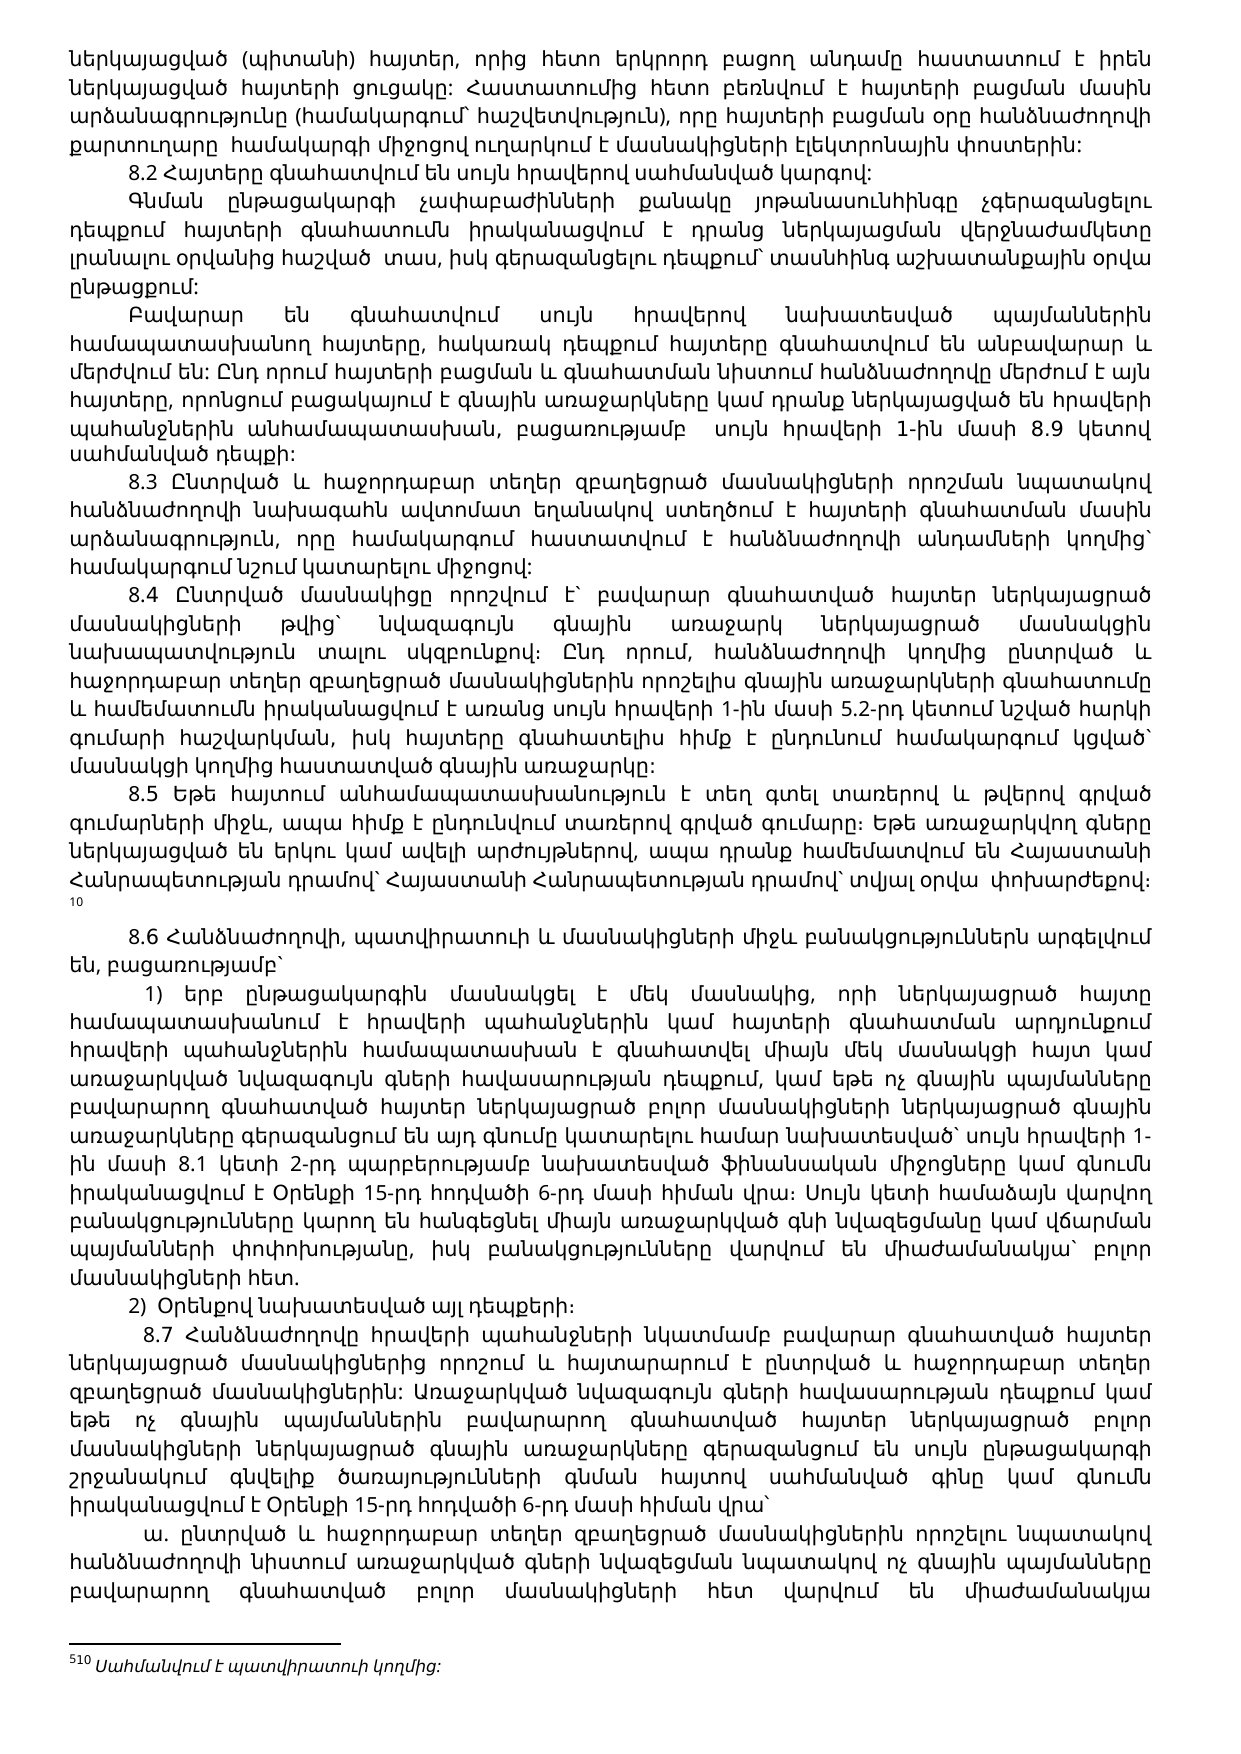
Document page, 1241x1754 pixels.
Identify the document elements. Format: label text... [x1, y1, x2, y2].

text Բավարար են գնահատվում սույն հրավերով նախատեսված պայմաններին համապատասխանող հայտերը, հակառակ դեպքում հայտերը գնահատվում են անբավարար և մերժվում են: Ընդ որում հայտերի բացման և գնահատման նիստում հանձնաժողովը մերժում է այն հայտերը, որոնցում բացակայում է գնային առաջարկները կամ դրանք ներկայացված են հրավերի պահանջներին անհամապատասխան, բացառությամբ սույն հրավերի 1-ին մասի 8.9 կետով սահմանված դեպքի: [69, 300, 1152, 467]
text 8.3 Ընտրված և հաջորդաբար տեղեր զբաղեցրած մասնակիցների որոշման նպատակով հանձնաժողովի նախագահն ավտոմատ եղանակով ստեղծում է հայտերի գնահատման մասին արձանագրություն, որը համակարգում հաստատվում է հանձնաժողովի անդամների կողմից` համակարգում նշում կատարելու միջոցով: [69, 467, 1152, 581]
text 8.2 Հայտերը գնահատվում են սույն հրավերով սահմանված կարգով: [69, 158, 1152, 187]
text 2) Օրենքով նախատեսված այլ դեպքերի։ [69, 1291, 1152, 1320]
text 8.4 Ընտրված մասնակիցը որոշվում է` բավարար գնահատված հայտեր ներկայացրած մասնակիցների թվից` նվազագույն գնային առաջարկ ներկայացրած մասնակցին նախապատվություն տալու սկզբունքով։ Ընդ որում, հանձնաժողովի կողմից ընտրված և հաջորդաբար տեղեր զբաղեցրած մասնակիցներին որոշելիս գնային առաջարկների գնահատումը և համեմատումն իրականացվում է առանց սույն հրավերի 1-ին մասի 5.2-րդ կետում նշված հարկի գումարի հաշվարկման, իսկ հայտերը գնահատելիս հիմք է ընդունում համակարգում կցված` մասնակցի կողմից հաստատված գնային առաջարկը: [69, 581, 1152, 779]
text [69, 1519, 1152, 1604]
text 8.7 Հանձնաժողովը հրավերի պահանջների նկատմամբ բավարար գնահատված հայտեր ներկայացրած մասնակիցներից որոշում և հայտարարում է ընտրված և հաջորդաբար տեղեր զբաղեցրած մասնակիցներին: Առաջարկված նվազագույն գների հավասարության դեպքում կամ եթե ոչ գնային պայմաններին բավարարող գնահատված հայտեր ներկայացրած բոլոր մասնակիցների ներկայացրած գնային առաջարկները գերազանցում են սույն ընթացակարգի շրջանակում գնվելիք ծառայությունների գնման հայտով սահմանված գինը կամ գնումն իրականացվում է Օրենքի 15-րդ հոդվածի 6-րդ մասի հիման վրա՝ [69, 1320, 1152, 1519]
text 8.5 Եթե հայտում անհամապատասխանություն է տեղ գտել տառերով և թվերով գրված գումարների միջև, ապա հիմք է ընդունվում տառերով գրված գումարը։ Եթե առաջարկվող գները ներկայացված են երկու կամ ավելի արժույթներով, ապա դրանք համեմատվում են Հայաստանի Հանրապետության դրամով` Հայաստանի Հանրապետության դրամով` տվյալ օրվա փոխարժեքով։ 10 [69, 779, 1152, 922]
text Գնման ընթացակարգի չափաբաժինների քանակը յոթանասունհինգը չգերազանցելու դեպքում հայտերի գնահատումն իրականացվում է դրանց ներկայացման վերջնաժամկետը լրանալու օրվանից հաշված տաս, իսկ գերազանցելու դեպքում՝ տասնհինգ աշխատանքային օրվա ընթացքում: [69, 187, 1152, 300]
text 8.6 Հանձնաժողովի, պատվիրատուի և մասնակիցների միջև բանակցություններն արգելվում են, բացառությամբ` [69, 922, 1152, 979]
text 1) երբ ընթացակարգին մասնակցել է մեկ մասնակից, որի ներկայացրած հայտը համապատասխանում է հրավերի պահանջներին կամ հայտերի գնահատման արդյունքում հրավերի պահանջներին համապատասխան է գնահատվել միայն մեկ մասնակցի հայտ կամ առաջարկված նվազագույն գների հավասարության դեպքում, կամ եթե ոչ գնային պայմանները բավարարող գնահատված հայտեր ներկայացրած բոլոր մասնակիցների ներկայացրած գնային առաջարկները գերազանցում են այդ գնումը կատարելու համար նախատեսված` սույն հրավերի 1-ին մասի 8.1 կետի 2-րդ պարբերությամբ նախատեսված ֆինանսական միջոցները կամ գնումն իրականացվում է Օրենքի 15-րդ հոդվածի 6-րդ մասի հիման վրա։ Սույն կետի համաձայն վարվող բանակցությունները կարող են հանգեցնել միայն առաջարկված գնի նվազեցմանը կամ վճարման պայմանների փոփոխությանը, իսկ բանակցությունները վարվում են միաժամանակյա` բոլոր մասնակիցների հետ. [69, 979, 1152, 1291]
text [69, 44, 1152, 158]
